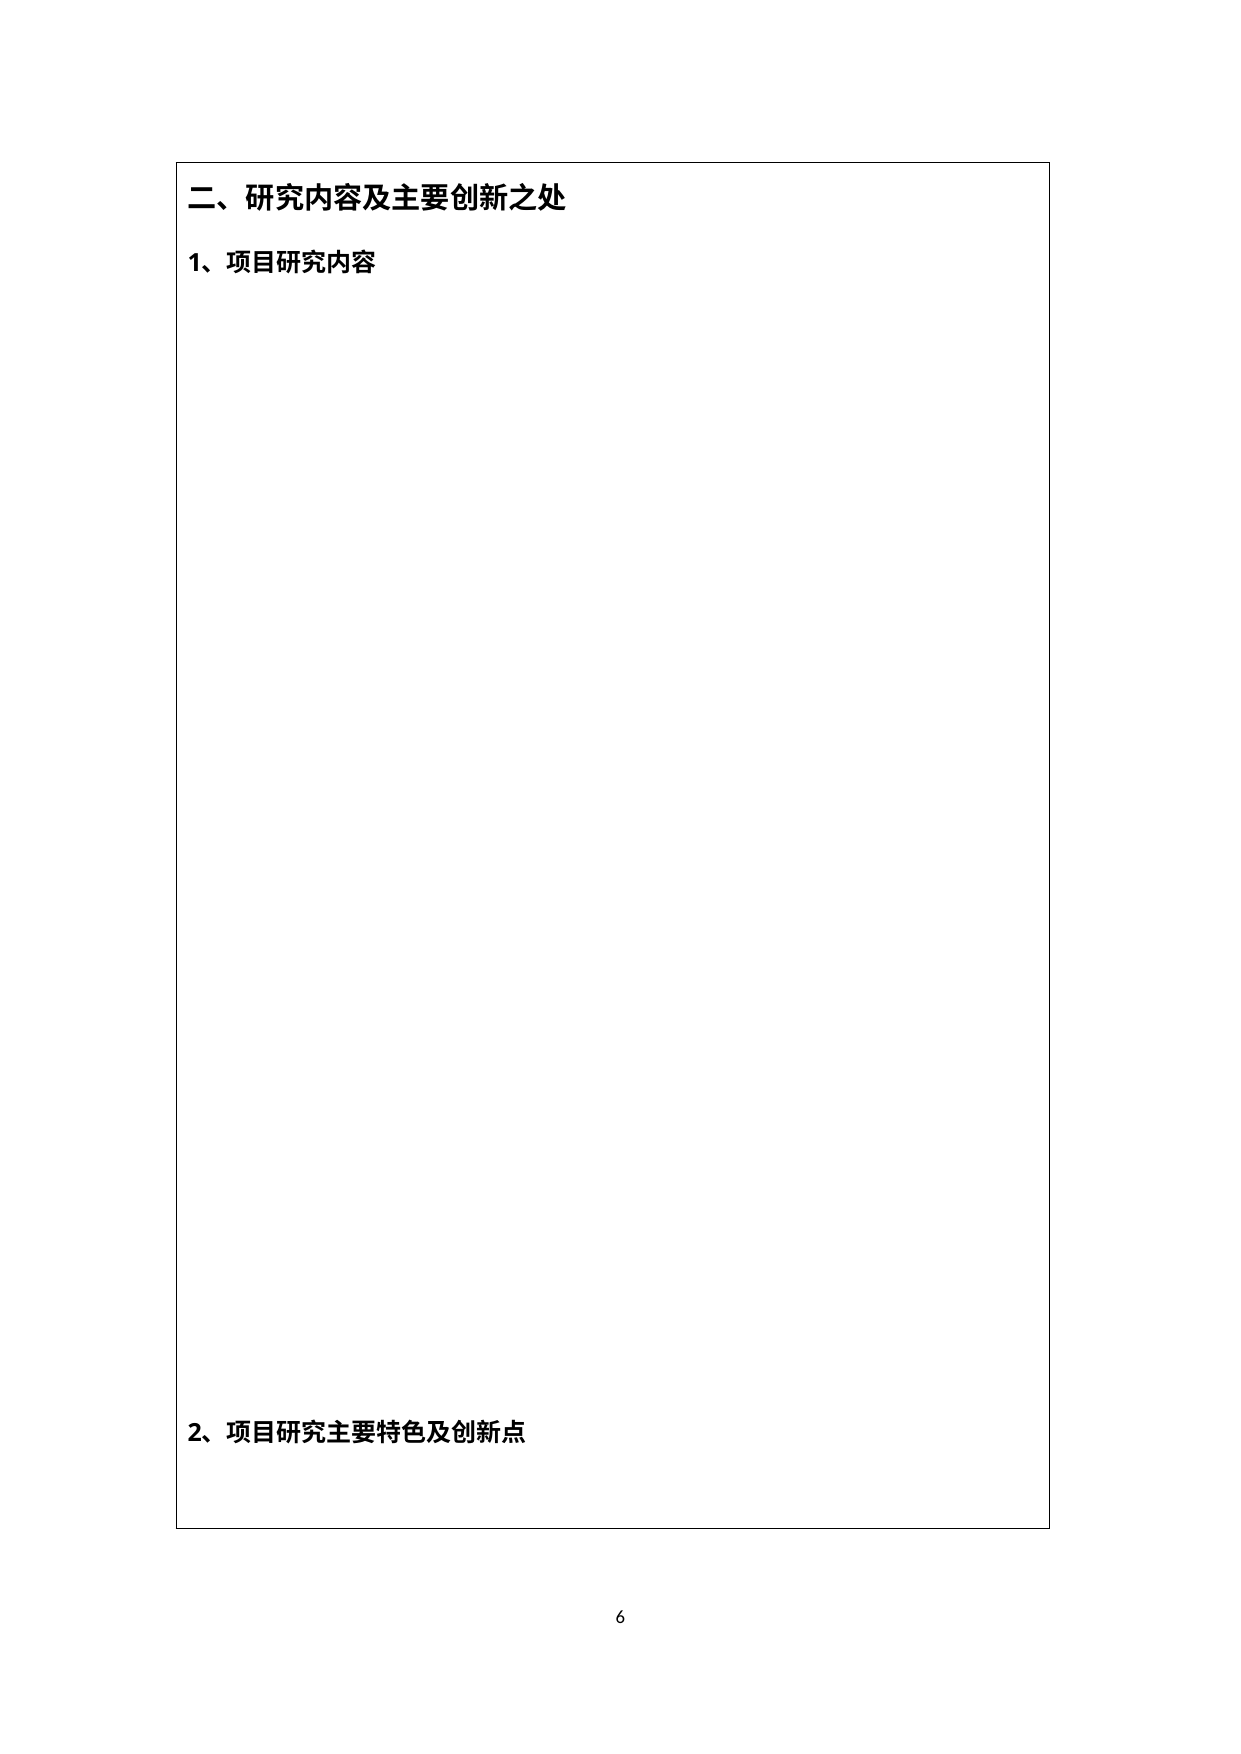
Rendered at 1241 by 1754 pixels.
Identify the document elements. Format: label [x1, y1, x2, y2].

table_header [177, 163, 1049, 1528]
